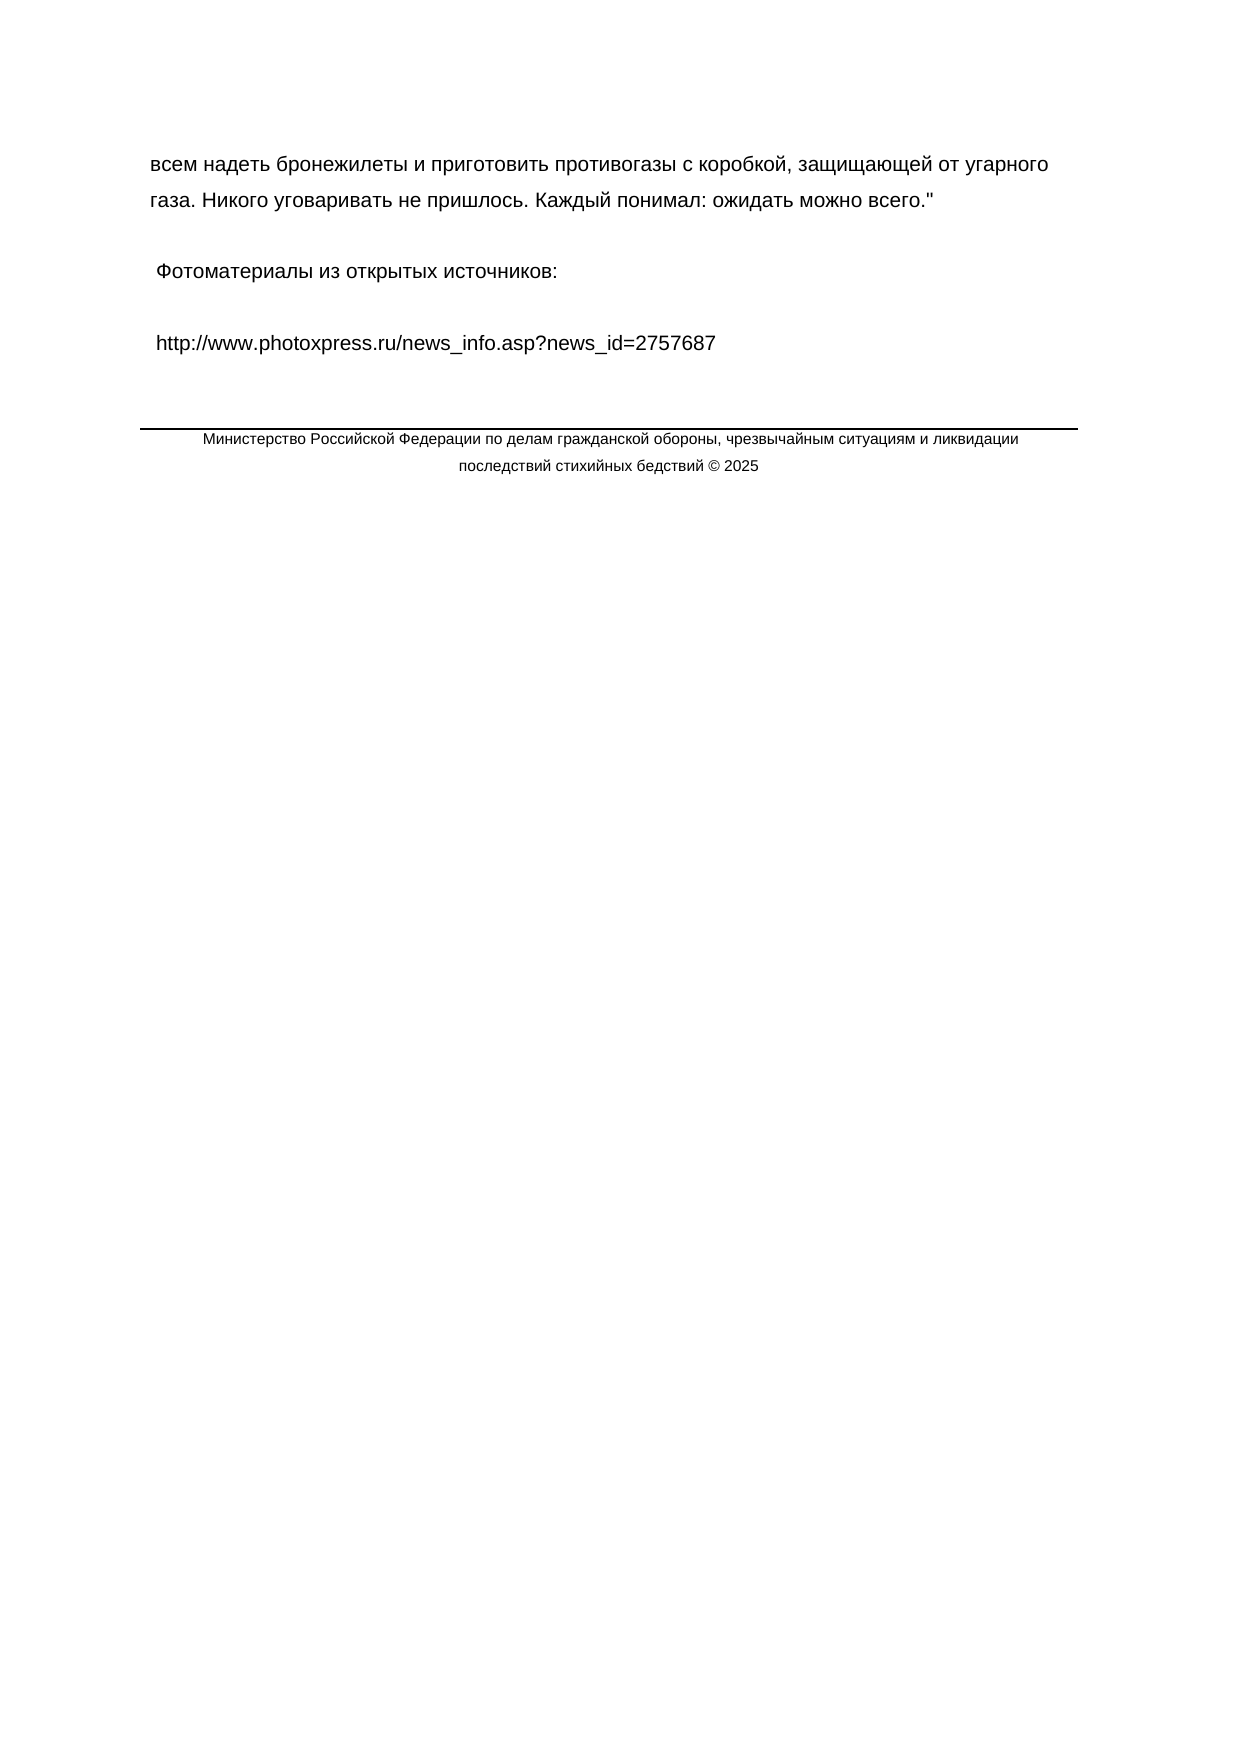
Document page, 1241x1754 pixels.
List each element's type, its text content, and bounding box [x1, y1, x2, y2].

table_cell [140, 150, 1078, 428]
table_cell Министерство Российской Федерации по делам гражданской обороны, чрезвычайным ситуациям и ликвидации последствий стихийных бедствий © 2025 [140, 430, 1078, 512]
